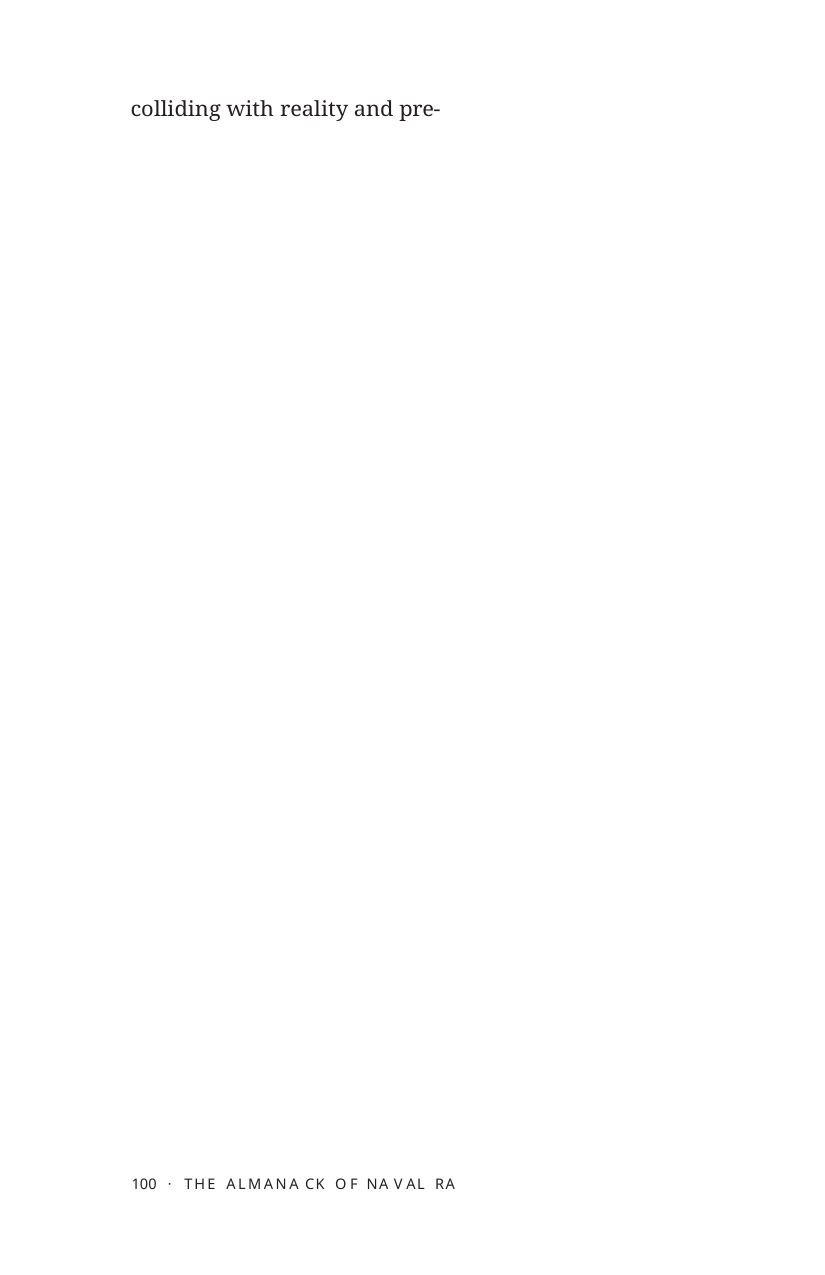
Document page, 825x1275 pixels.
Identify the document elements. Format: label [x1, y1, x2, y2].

text [130, 94, 699, 122]
